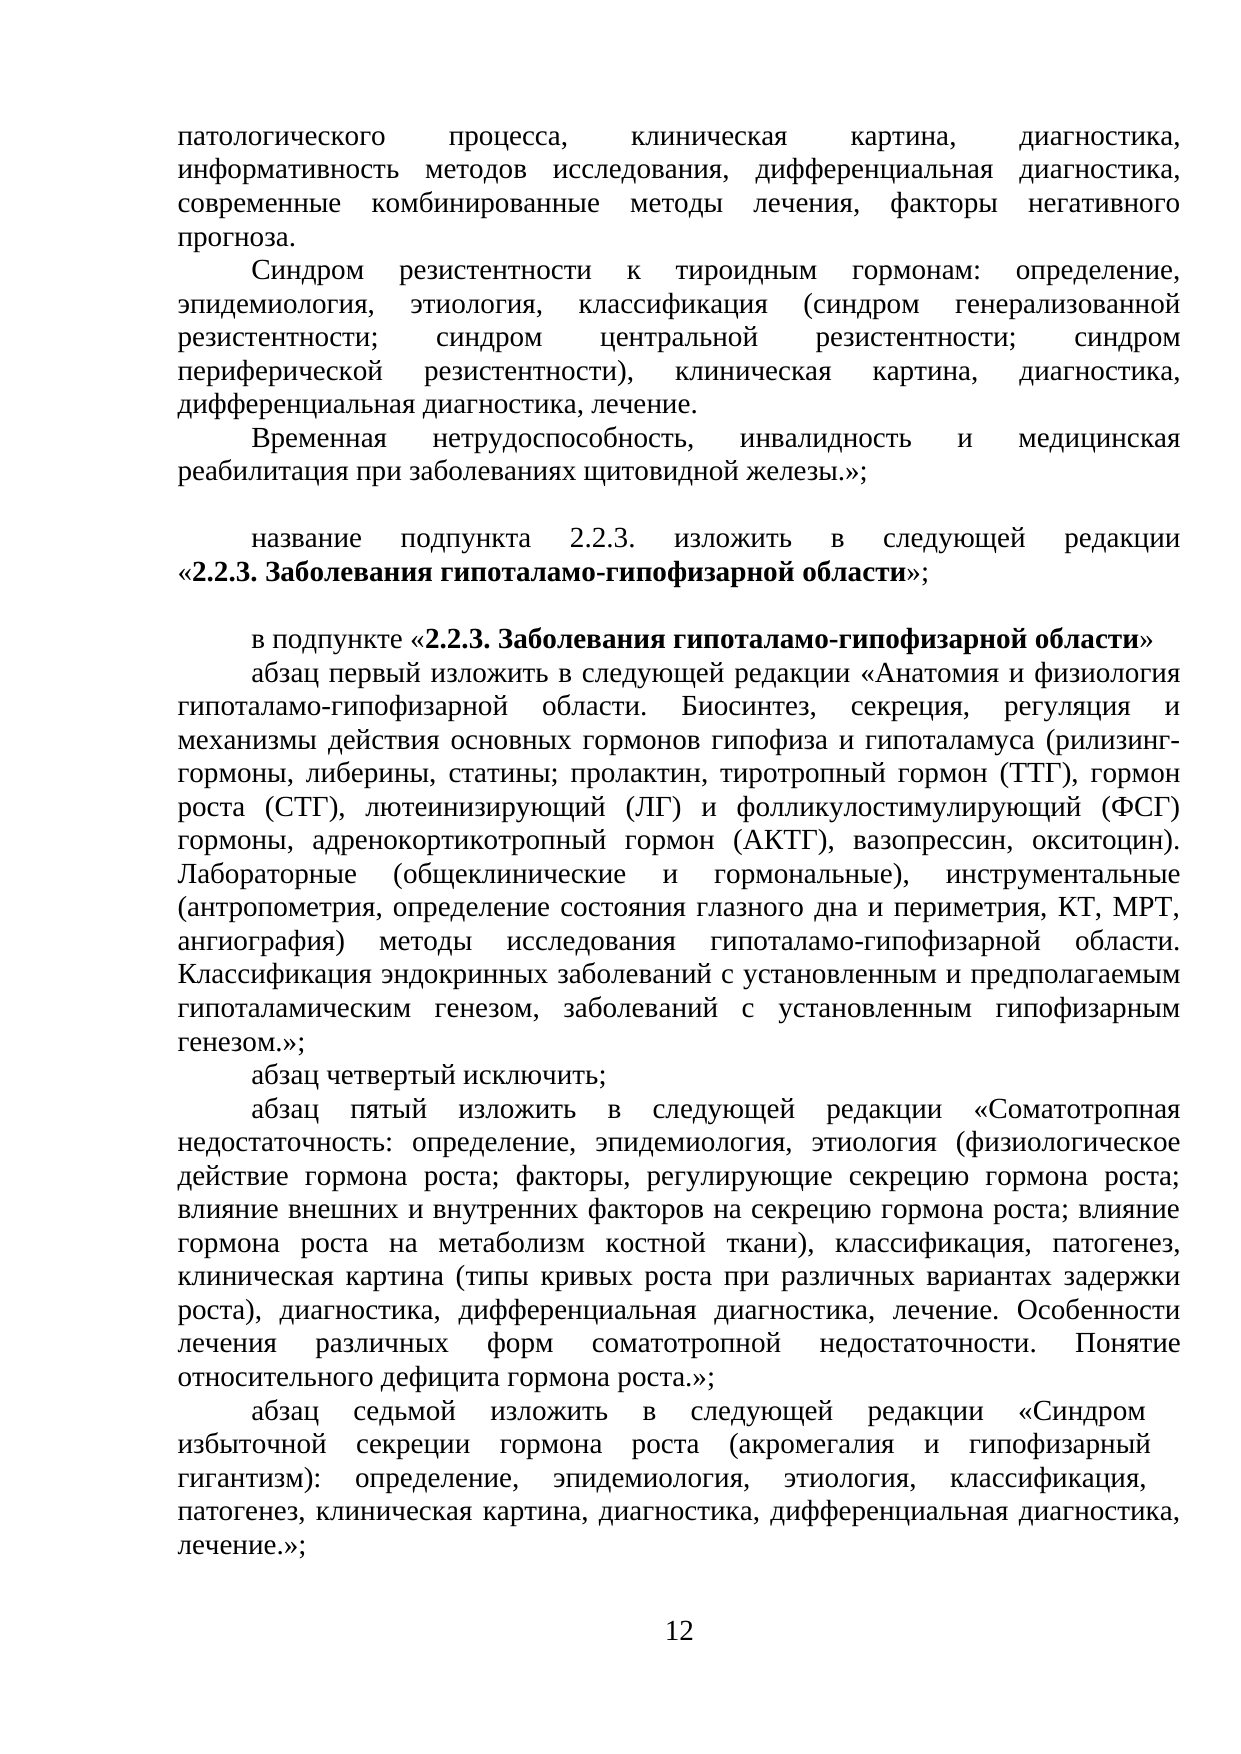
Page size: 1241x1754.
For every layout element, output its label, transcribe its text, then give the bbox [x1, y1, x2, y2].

text в подпункте «2.2.3. Заболевания гипоталамо-гипофизарной области» [177, 621, 1181, 655]
text абзац четвертый исключить; [177, 1057, 1181, 1091]
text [177, 118, 1181, 252]
text название подпункта 2.2.3. изложить в следующей редакции «2.2.3. Заболевания гипоталамо-гипофизарной области»; [177, 521, 1181, 588]
text абзац пятый изложить в следующей редакции «Соматотропная недостаточность: определение, эпидемиология, этиология (физиологическое действие гормона роста; факторы, регулирующие секрецию гормона роста; влияние внешних и внутренних факторов на секрецию гормона роста; влияние гормона роста на метаболизм костной ткани), классификация, патогенез, клиническая картина (типы кривых роста при различных вариантах задержки роста), диагностика, дифференциальная диагностика, лечение. Особенности лечения различных форм соматотропной недостаточности. Понятие относительного дефицита гормона роста.»; [177, 1091, 1181, 1393]
text Синдром резистентности к тироидным гормонам: определение, эпидемиология, этиология, классификация (синдром генерализованной резистентности; синдром центральной резистентности; синдром периферической резистентности), клиническая картина, диагностика, дифференциальная диагностика, лечение. [177, 252, 1181, 420]
text абзац первый изложить в следующей редакции «Анатомия и физиология гипоталамо-гипофизарной области. Биосинтез, секреция, регуляция и механизмы действия основных гормонов гипофиза и гипоталамуса (рилизинг-гормоны, либерины, статины; пролактин, тиротропный гормон (ТТГ), гормон роста (СТГ), лютеинизирующий (ЛГ) и фолликулостимулирующий (ФСГ) гормоны, адренокортикотропный гормон (АКТГ), вазопрессин, окситоцин). Лабораторные (общеклинические и гормональные), инструментальные (антропометрия, определение состояния глазного дна и периметрия, КТ, МРТ, ангиография) методы исследования гипоталамо-гипофизарной области. Классификация эндокринных заболеваний с установленным и предполагаемым гипоталамическим генезом, заболеваний с установленным гипофизарным генезом.»; [177, 655, 1181, 1057]
text абзац седьмой изложить в следующей редакции «Синдром избыточной секреции гормона роста (акромегалия и гипофизарный гигантизм): определение, эпидемиология, этиология, классификация, патогенез, клиническая картина, диагностика, дифференциальная диагностика, лечение.»; [177, 1393, 1181, 1560]
text Временная нетрудоспособность, инвалидность и медицинская реабилитация при заболеваниях щитовидной железы.»; [177, 420, 1181, 487]
